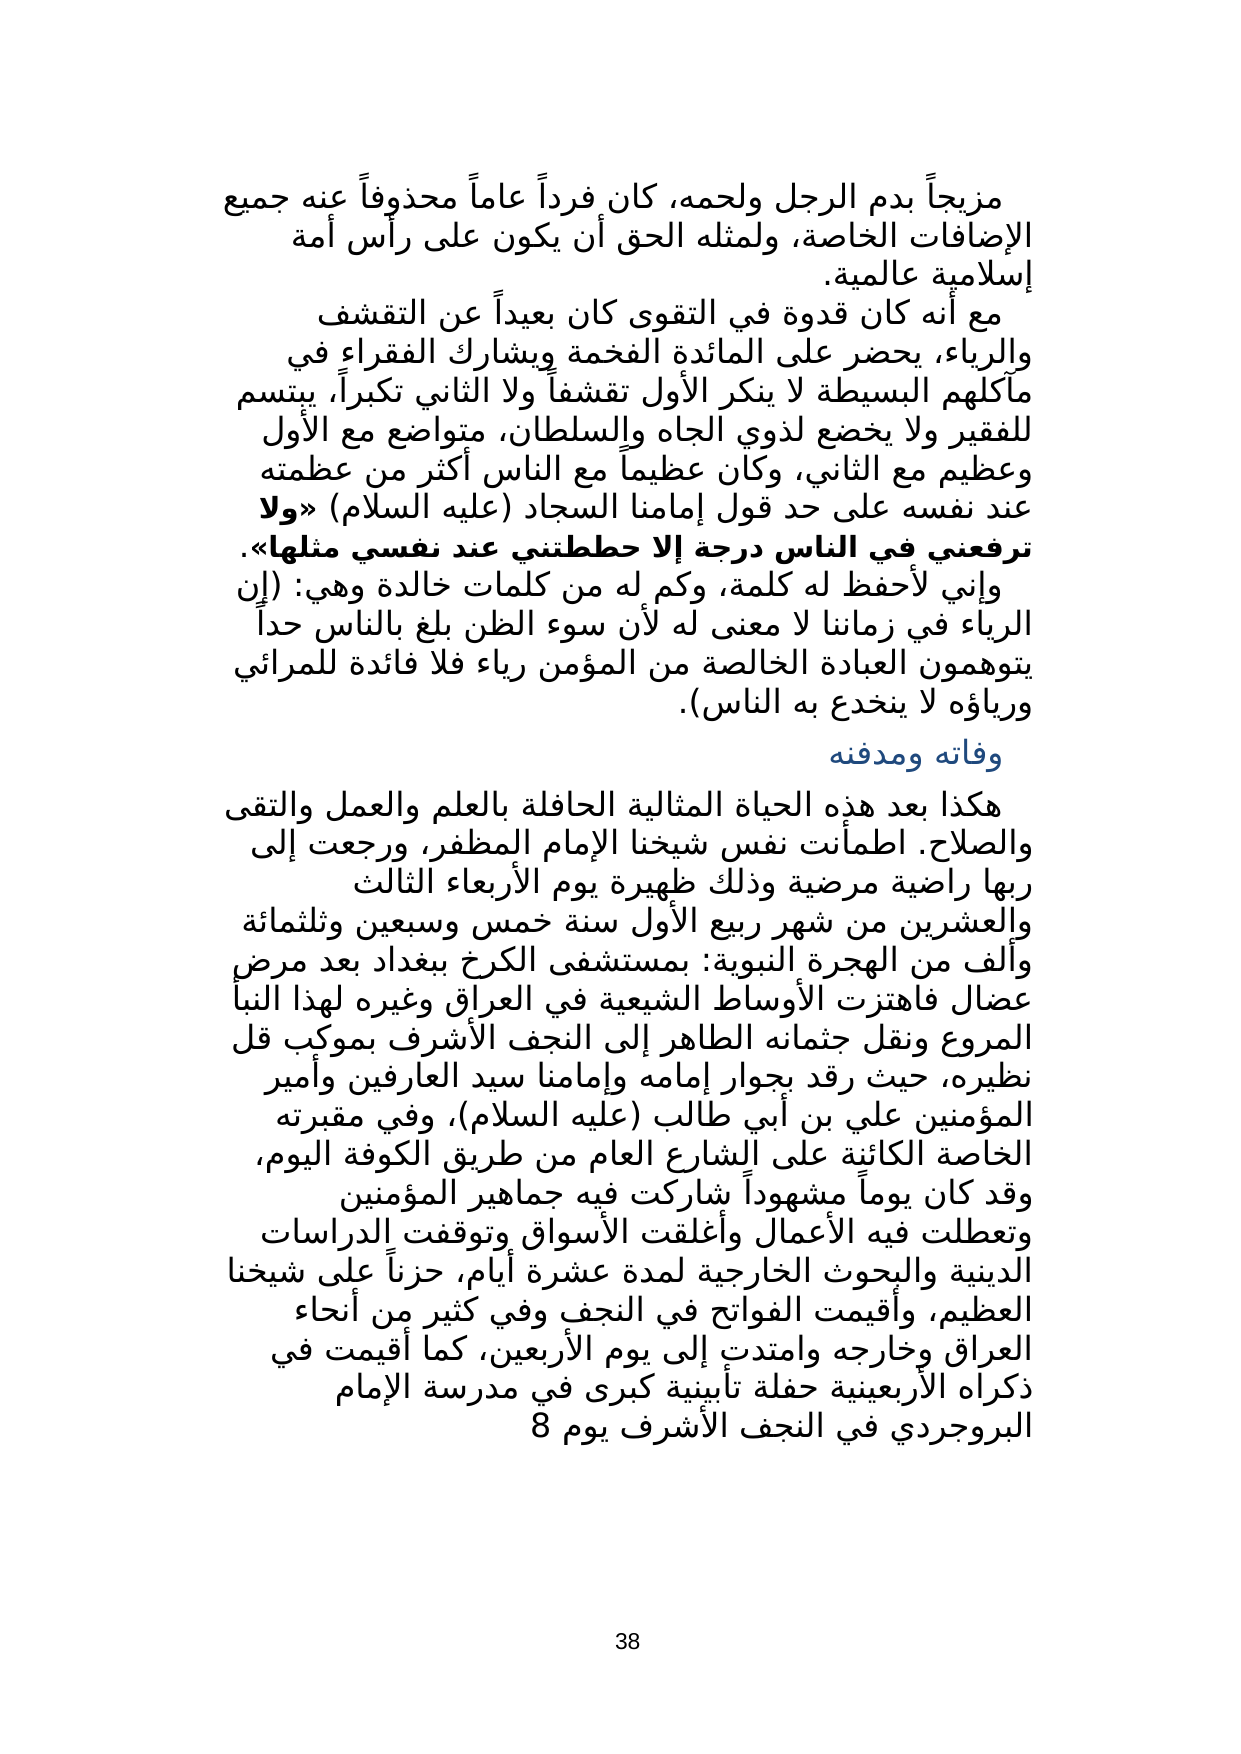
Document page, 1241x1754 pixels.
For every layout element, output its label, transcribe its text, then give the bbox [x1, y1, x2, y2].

text وإني لأحفظ له كلمة، وكم له من كلمات خالدة وهي: (إن الرياء في زماننا لا معنى له لأن سوء الظن بلغ بالناس حداً يتوهمون العبادة الخالصة من المؤمن رياء فلا فائدة للمرائي ورياؤه لا ينخدع به الناس). [222, 566, 1033, 721]
text مع أنه كان قدوة في التقوى كان بعيداً عن التقشف والرياء، يحضر على المائدة الفخمة ويشارك الفقراء في مآكلهم البسيطة لا ينكر الأول تقشفاً ولا الثاني تكبراً، يبتسم للفقير ولا يخضع لذوي الجاه والسلطان، متواضع مع الأول وعظيم مع الثاني، وكان عظيماً مع الناس أكثر من عظمته عند نفسه على حد قول إمامنا السجاد (عليه السلام) «ولا ترفعني في الناس درجة إلا حططتني عند نفسي مثلها». [222, 294, 1033, 566]
subtitle وفاته ومدفنه [222, 734, 1033, 772]
text مزيجاً بدم الرجل ولحمه، كان فرداً عاماً محذوفاً عنه جميع الإضافات الخاصة، ولمثله الحق أن يكون على رأس أمة إسلامية عالمية. [222, 177, 1033, 294]
text هكذا بعد هذه الحياة المثالية الحافلة بالعلم والعمل والتقى والصلاح. اطمأنت نفس شيخنا الإمام المظفر، ورجعت إلى ربها راضية مرضية وذلك ظهيرة يوم الأربعاء الثالث والعشرين من شهر ربيع الأول سنة خمس وسبعين وثلثمائة وألف من الهجرة النبوية: بمستشفى الكرخ ببغداد بعد مرض عضال فاهتزت الأوساط الشيعية في العراق وغيره لهذا النبأ المروع ونقل جثمانه الطاهر إلى النجف الأشرف بموكب قل نظيره، حيث رقد بجوار إمامه وإمامنا سيد العارفين وأمير المؤمنين علي بن أبي طالب (عليه السلام)، وفي مقبرته الخاصة الكائنة على الشارع العام من طريق الكوفة اليوم، وقد كان يوماً مشهوداً شاركت فيه جماهير المؤمنين وتعطلت فيه الأعمال وأغلقت الأسواق وتوقفت الدراسات الدينية والبحوث الخارجية لمدة عشرة أيام، حزناً على شيخنا العظيم، وأقيمت الفواتح في النجف وفي كثير من أنحاء العراق وخارجه وامتدت إلى يوم الأربعين، كما أقيمت في ذكراه الأربعينية حفلة تأبينية كبرى في مدرسة الإمام البروجردي في النجف الأشرف يوم 8 [222, 785, 1033, 1446]
